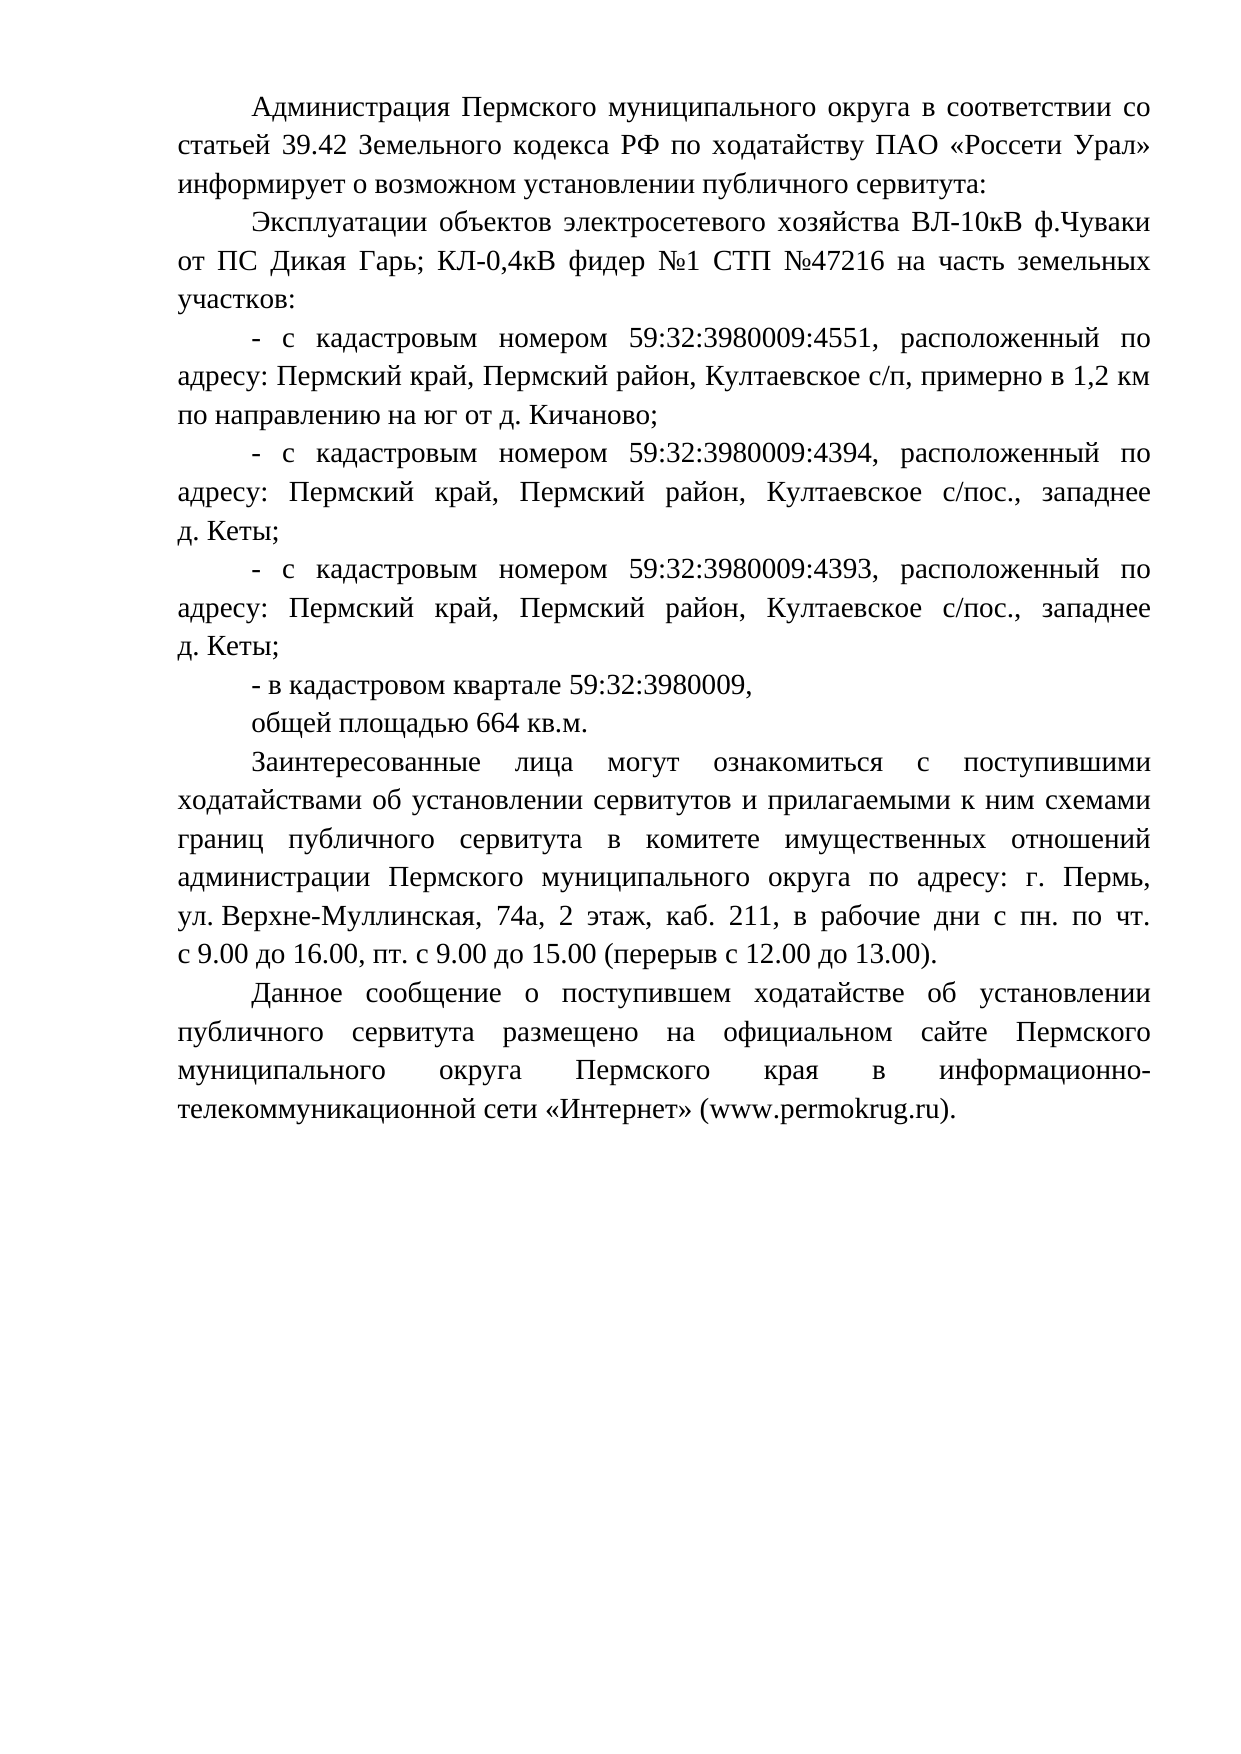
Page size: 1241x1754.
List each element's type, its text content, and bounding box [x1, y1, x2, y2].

list Заинтересованные лица могут ознакомиться с поступившими ходатайствами об установлении сервитутов и прилагаемыми к ним схемами границ публичного сервитута в комитете имущественных отношений администрации Пермского муниципального округа по адресу: г. Пермь, ул. Верхне-Муллинская, 74а, 2 этаж, каб. 211, в рабочие дни с пн. по чт. с 9.00 до 16.00, пт. с 9.00 до 15.00 (перерыв с 12.00 до 13.00). [177, 744, 1152, 970]
text Данное сообщение о поступившем ходатайстве об установлении публичного сервитута размещено на официальном сайте Пермского муниципального округа Пермского края в информационно-телекоммуникационной сети «Интернет» (www.permokrug.ru). [177, 975, 1152, 1124]
list - с кадастровым номером 59:32:3980009:4393, расположенный по адресу: Пермский край, Пермский район, Култаевское с/пос., западнее д. Кеты; [177, 551, 1152, 662]
list - в кадастровом квартале 59:32:3980009, [177, 667, 1152, 700]
list - с кадастровым номером 59:32:3980009:4551, расположенный по адресу: Пермский край, Пермский район, Култаевское с/п, примерно в 1,2 км по направлению на юг от д. Кичаново; [177, 320, 1152, 431]
text Администрация Пермского муниципального округа в соответствии со статьей 39.42 Земельного кодекса РФ по ходатайству ПАО «Россети Урал» информирует о возможном установлении публичного сервитута: [177, 89, 1152, 199]
list Эксплуатации объектов электросетевого хозяйства ВЛ-10кВ ф.Чуваки от ПС Дикая Гарь; КЛ-0,4кВ фидер №1 СТП №47216 на часть земельных участков: [177, 204, 1152, 315]
list - с кадастровым номером 59:32:3980009:4394, расположенный по адресу: Пермский край, Пермский район, Култаевское с/пос., западнее д. Кеты; [177, 436, 1152, 546]
list общей площадью 664 кв.м. [177, 705, 1152, 739]
